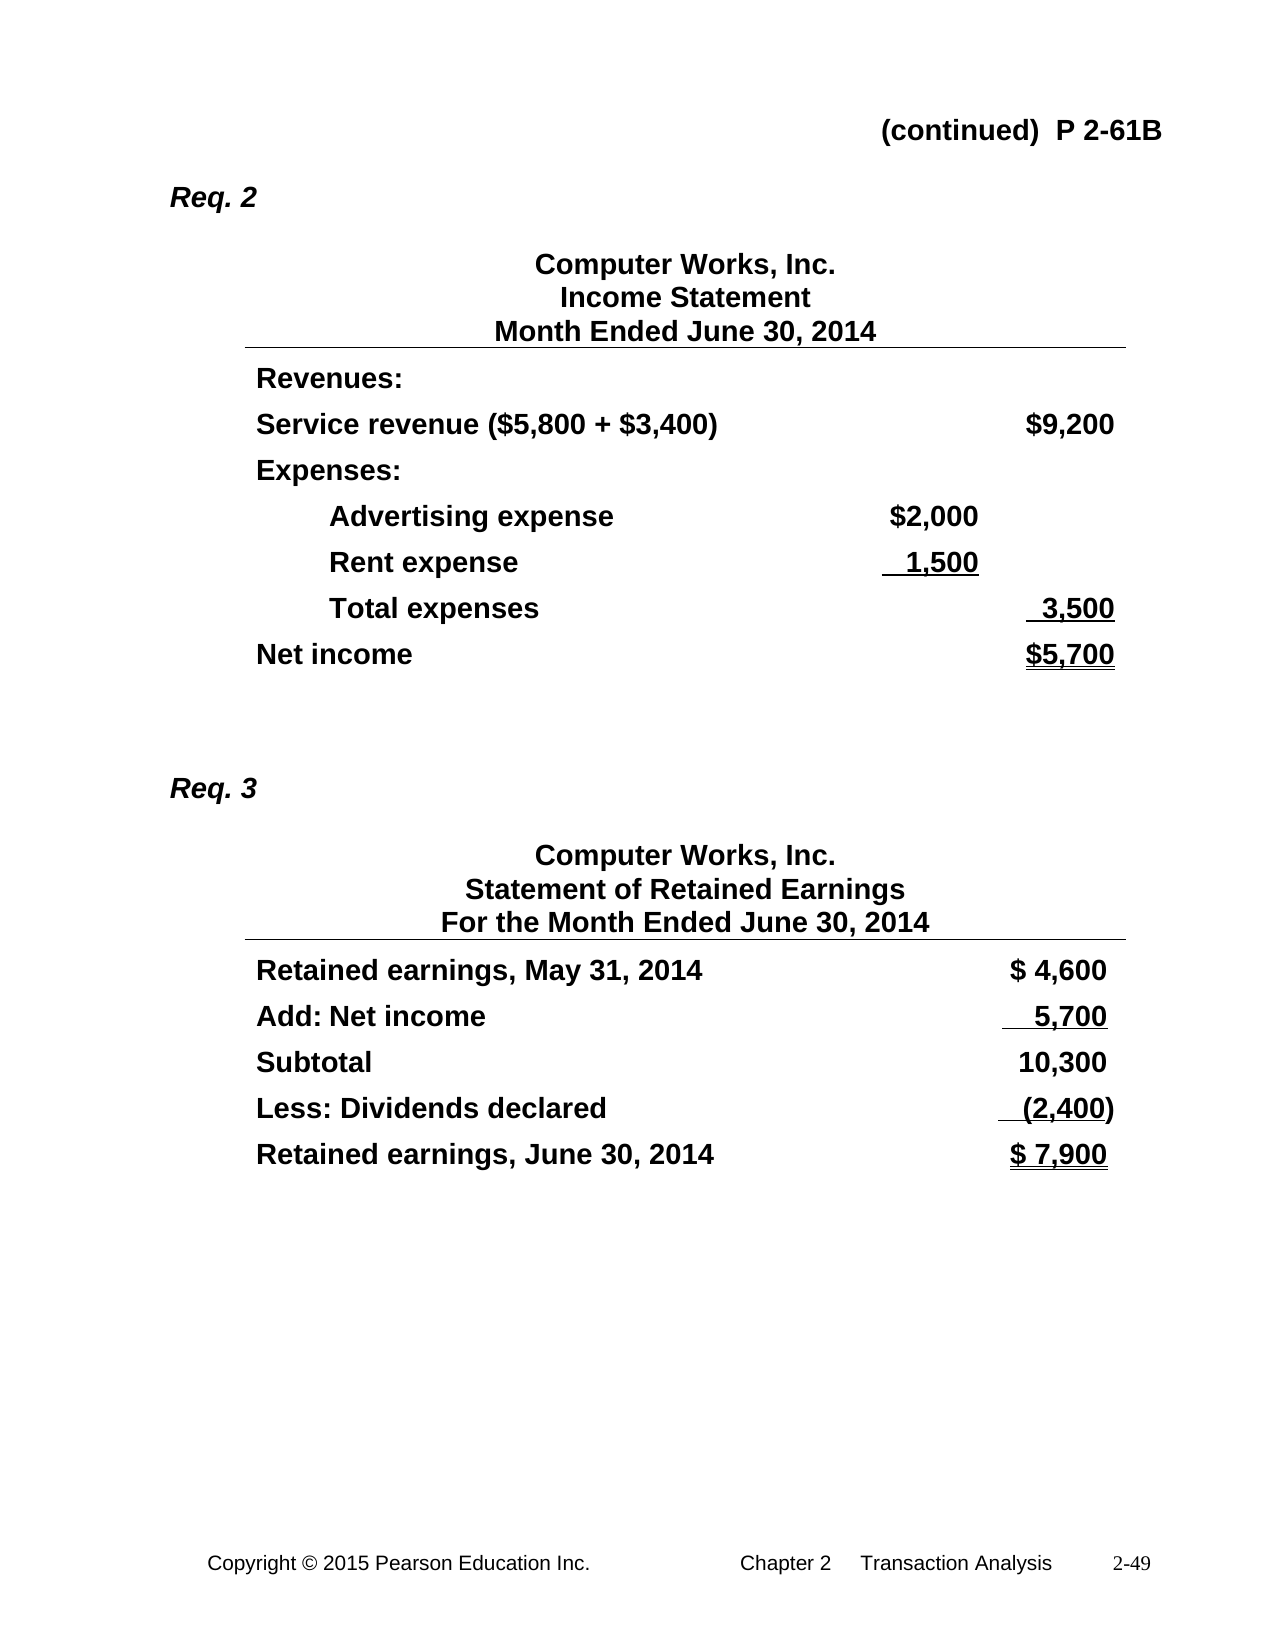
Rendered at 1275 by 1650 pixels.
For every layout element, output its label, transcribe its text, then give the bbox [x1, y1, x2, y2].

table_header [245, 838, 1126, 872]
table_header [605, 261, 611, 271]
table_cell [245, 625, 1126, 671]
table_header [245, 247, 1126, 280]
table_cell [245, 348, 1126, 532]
subtitle Req. 2 [169, 179, 1162, 213]
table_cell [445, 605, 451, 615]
subtitle Req. 3 [169, 771, 1162, 805]
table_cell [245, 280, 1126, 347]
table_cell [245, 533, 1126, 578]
text (continued) P 2-61B [169, 112, 1162, 146]
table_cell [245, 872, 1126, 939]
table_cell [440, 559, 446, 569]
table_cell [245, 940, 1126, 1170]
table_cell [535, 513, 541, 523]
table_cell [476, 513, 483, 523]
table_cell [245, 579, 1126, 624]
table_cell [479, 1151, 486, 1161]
